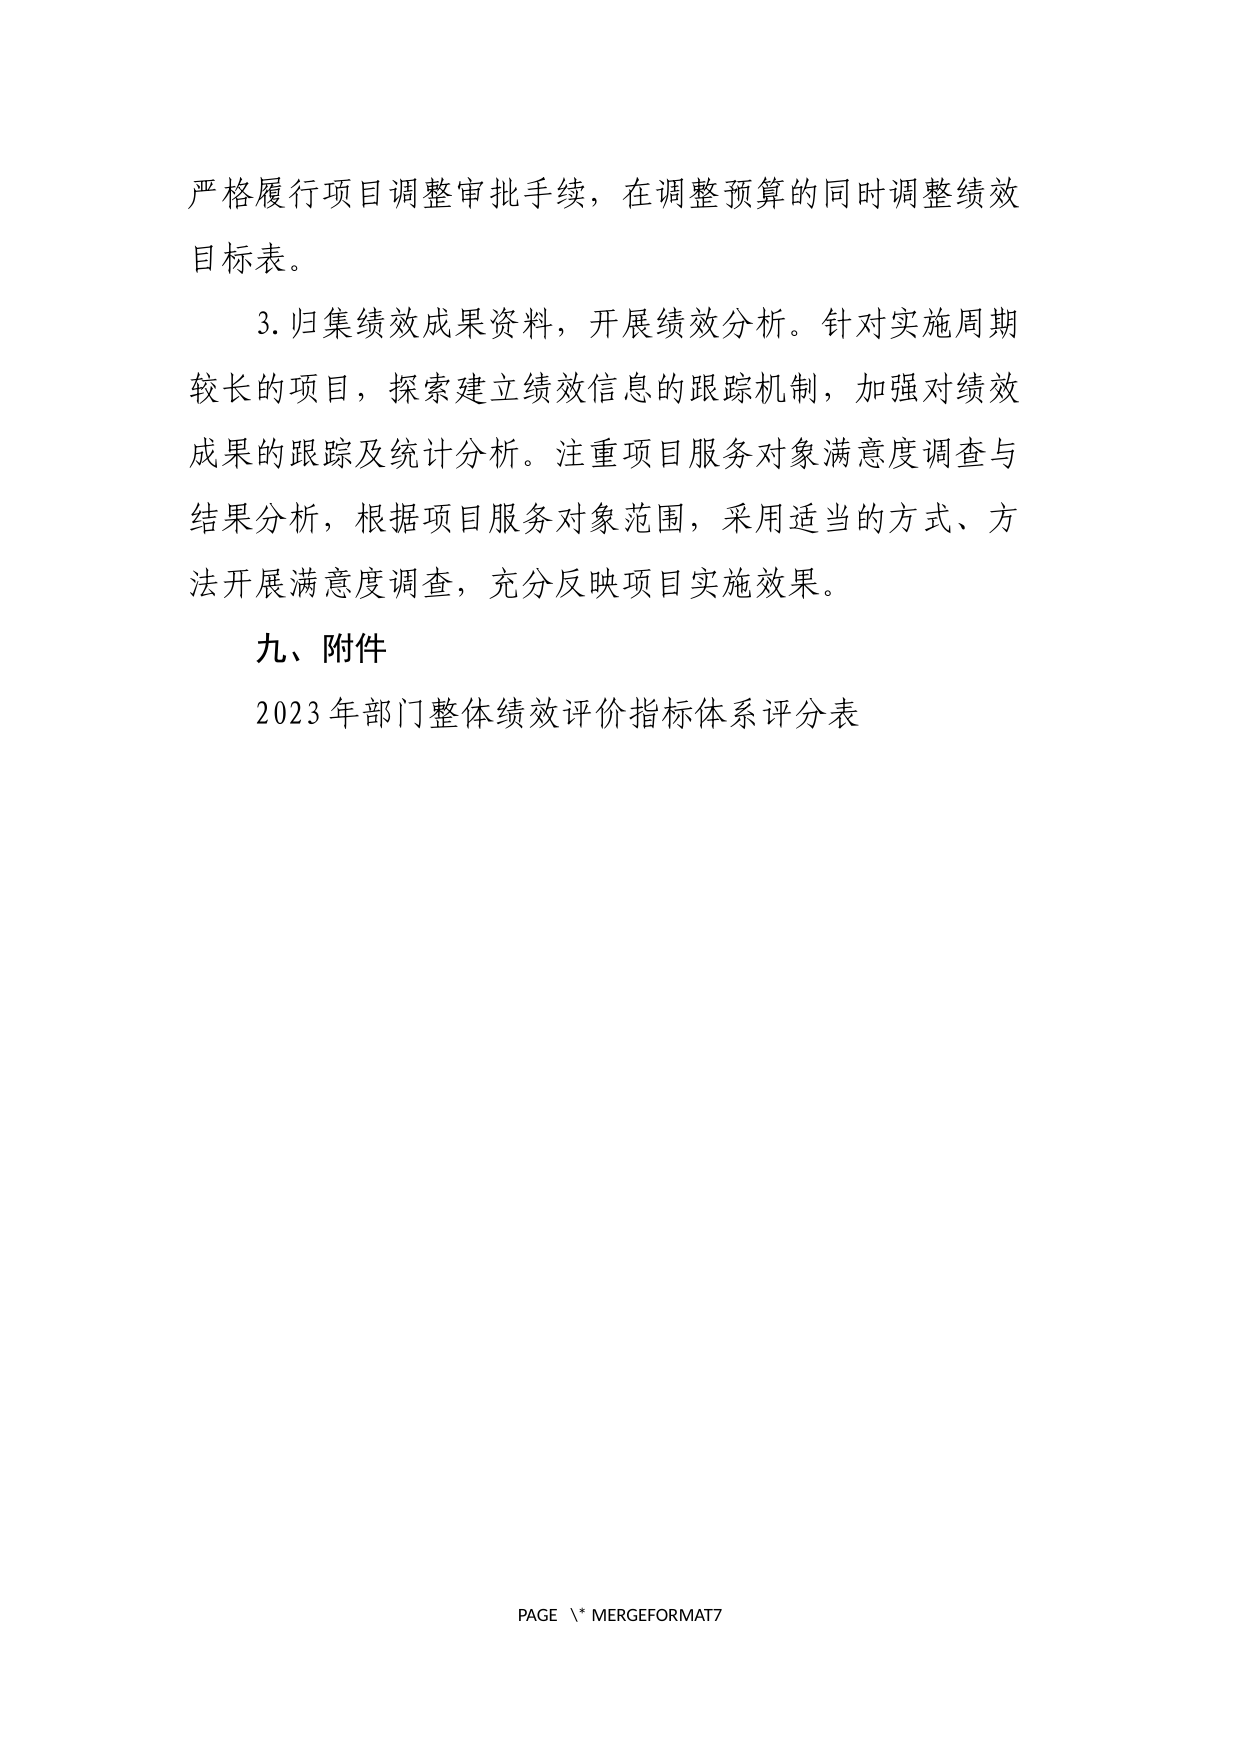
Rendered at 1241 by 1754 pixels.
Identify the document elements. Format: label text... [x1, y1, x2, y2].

text 九、附件 [187, 614, 1053, 679]
text 2023年部门整体绩效评价指标体系评分表 [187, 679, 1053, 744]
list 3.归集绩效成果资料，开展绩效分析。针对实施周期较长的项目，探索建立绩效信息的跟踪机制，加强对绩效成果的跟踪及统计分析。注重项目服务对象满意度调查与结果分析，根据项目服务对象范围，采用适当的方式、方法开展满意度调查，充分反映项目实施效果。 [187, 289, 1053, 614]
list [187, 159, 1053, 289]
